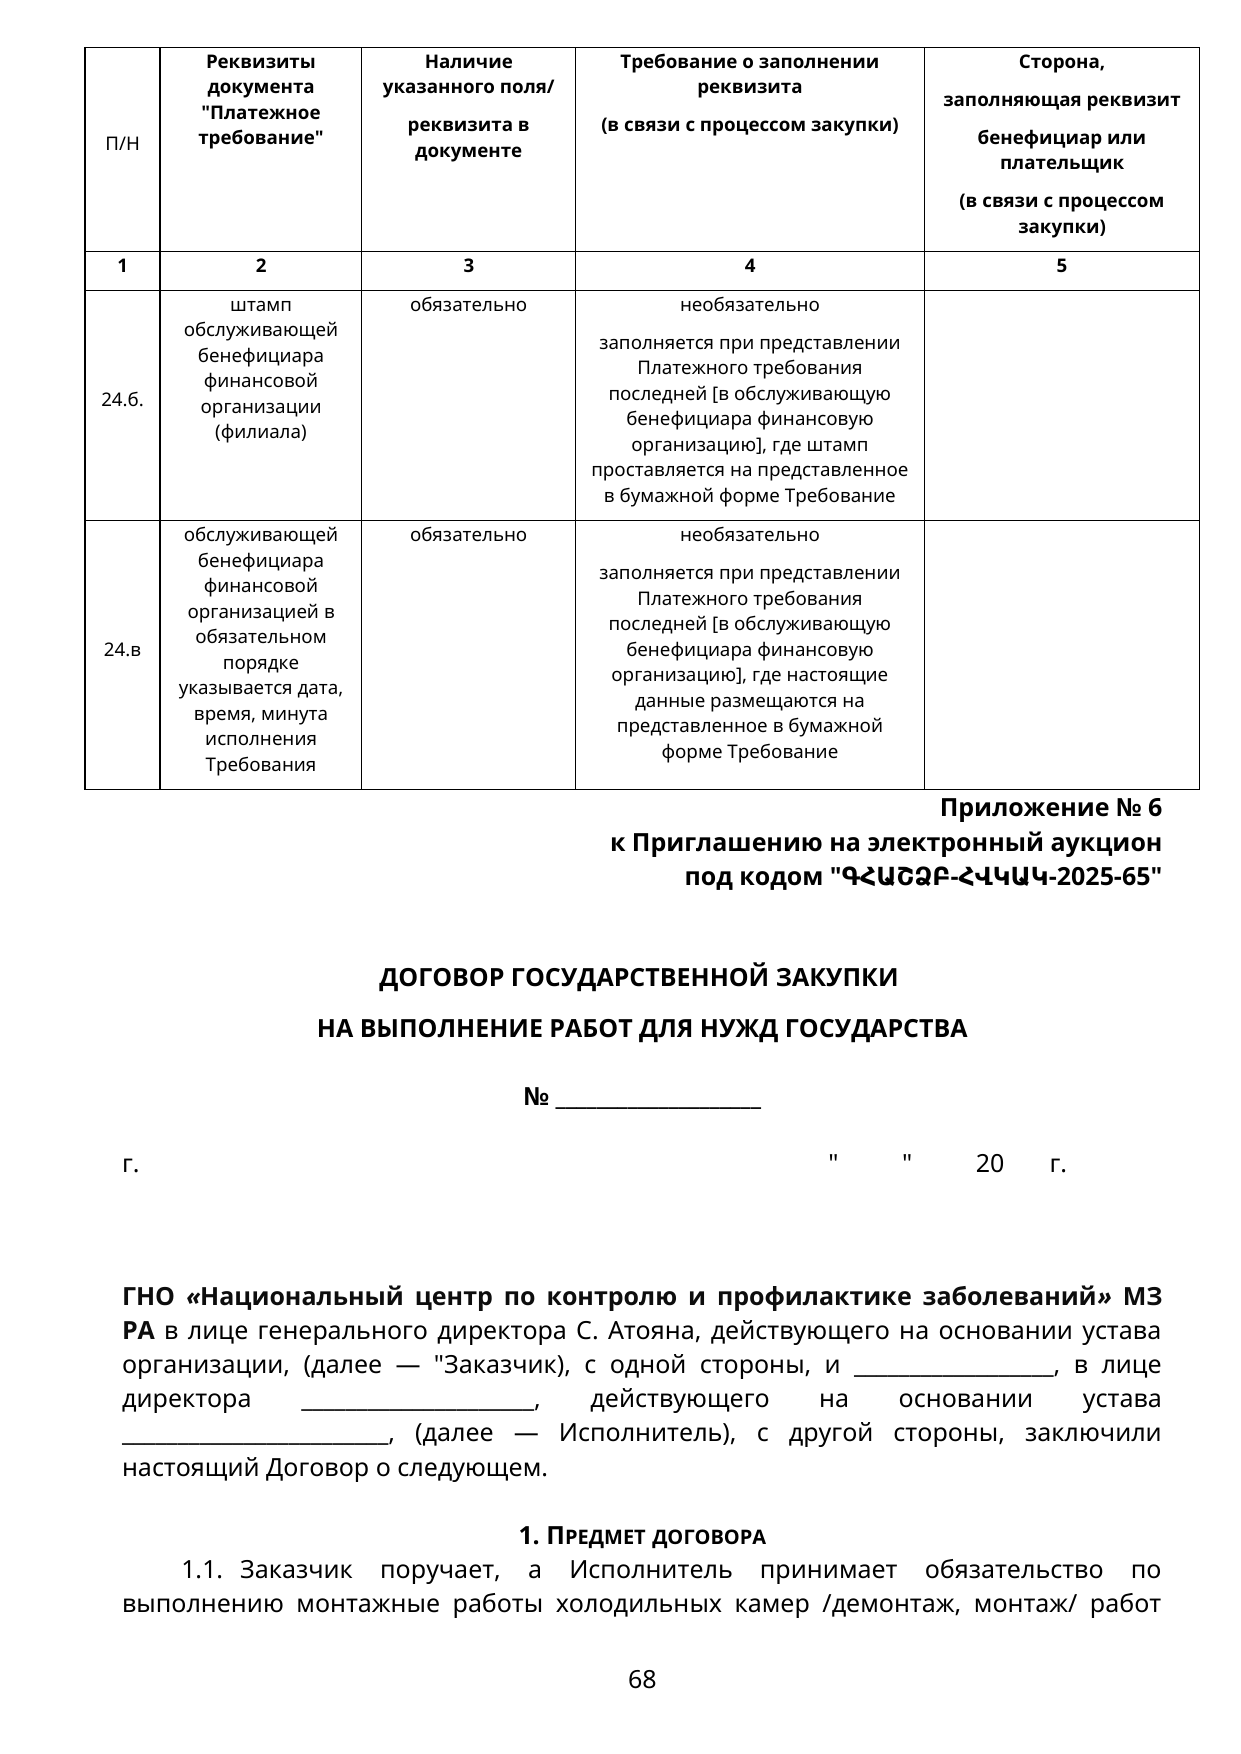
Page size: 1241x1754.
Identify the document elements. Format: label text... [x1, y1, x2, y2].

table_cell обслуживающей бенефициара финансовой организацией в обязательном порядке указывается дата, время, минута исполнения Требования [161, 521, 361, 789]
table_header " " 20 г. [594, 1146, 1078, 1211]
table_cell 1 [86, 252, 159, 290]
table_header Наличие указанного поля/ реквизита в документе [362, 48, 575, 251]
table_header Сторона, заполняющая реквизит бенефициар или плательщик (в связи с процессом закупки) [925, 48, 1199, 251]
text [122, 1551, 1162, 1619]
table_cell 2 [161, 252, 361, 290]
text Приложение № 6 [122, 790, 1162, 824]
table_header П/Н [86, 48, 159, 251]
text № ____________________ [122, 1078, 1162, 1112]
table_cell необязательно заполняется при представлении Платежного требования последней [в обслуживающую бенефициара финансовую организацию], где настоящие данные размещаются на представленное в бумажной форме Требование [576, 521, 924, 789]
table_cell обязательно [362, 521, 575, 789]
table_header Реквизиты документа "Платежное требование" [161, 48, 361, 251]
table_cell необязательно заполняется при представлении Платежного требования последней [в обслуживающую бенефициара финансовую организацию], где штамп проставляется на представленное в бумажной форме Требование [576, 291, 924, 520]
table_cell 4 [576, 252, 924, 290]
table_cell обязательно [362, 291, 575, 520]
text 1. Предмет договора [122, 1517, 1162, 1551]
table_cell 5 [925, 252, 1199, 290]
text ДОГОВОР ГОСУДАРСТВЕННОЙ ЗАКУПКИ НА ВЫПОЛНЕНИЕ РАБОТ ДЛЯ НУЖД ГОСУДАРСТВА [122, 960, 1162, 1045]
table_cell [925, 521, 1199, 789]
table_header Требование о заполнении реквизита (в связи с процессом закупки) [576, 48, 924, 251]
table_cell 3 [362, 252, 575, 290]
table_cell штамп обслуживающей бенефициара финансовой организации (филиала) [161, 291, 361, 520]
table_cell 24.б. [86, 291, 159, 520]
text к Приглашению на электронный аукцион под кодом "ԳՀԱՇՁԲ-ՀՎԿԱԿ-2025-65" [122, 824, 1162, 892]
table_cell 24.в [86, 521, 159, 789]
table_cell [925, 291, 1199, 520]
table_header г. [111, 1146, 594, 1211]
text ГНО «Национальный центр по контролю и профилактике заболеваний» МЗ РА в лице генерального директора С. Атояна, действующего на основании устава организации, (далее — "Заказчик), с одной стороны, и __________________, в лице директора _____________________, действующего на основании устава ________________________, (далее — Исполнитель), с другой стороны, заключили настоящий Договор о следующем. [122, 1279, 1162, 1483]
